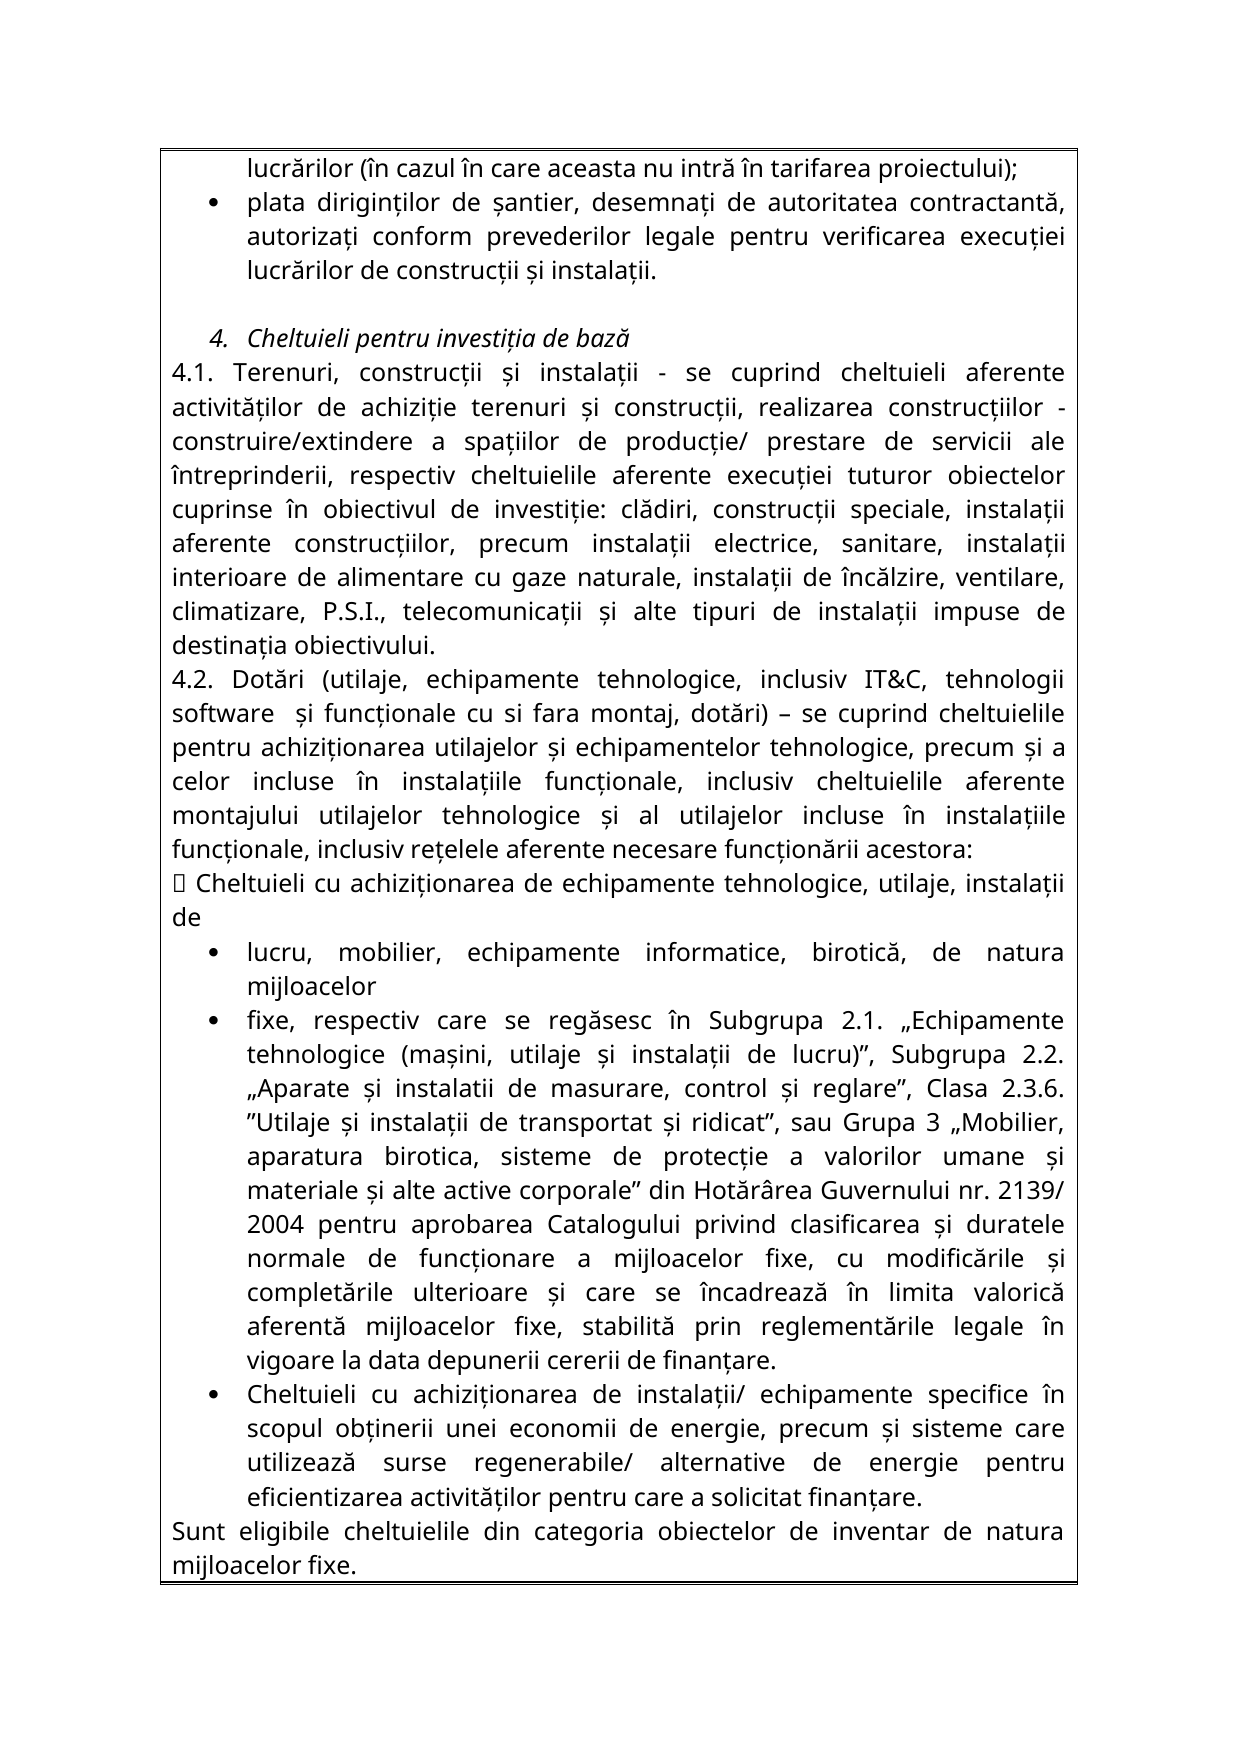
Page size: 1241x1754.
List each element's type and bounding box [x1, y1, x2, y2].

table_cell [161, 151, 1077, 1581]
